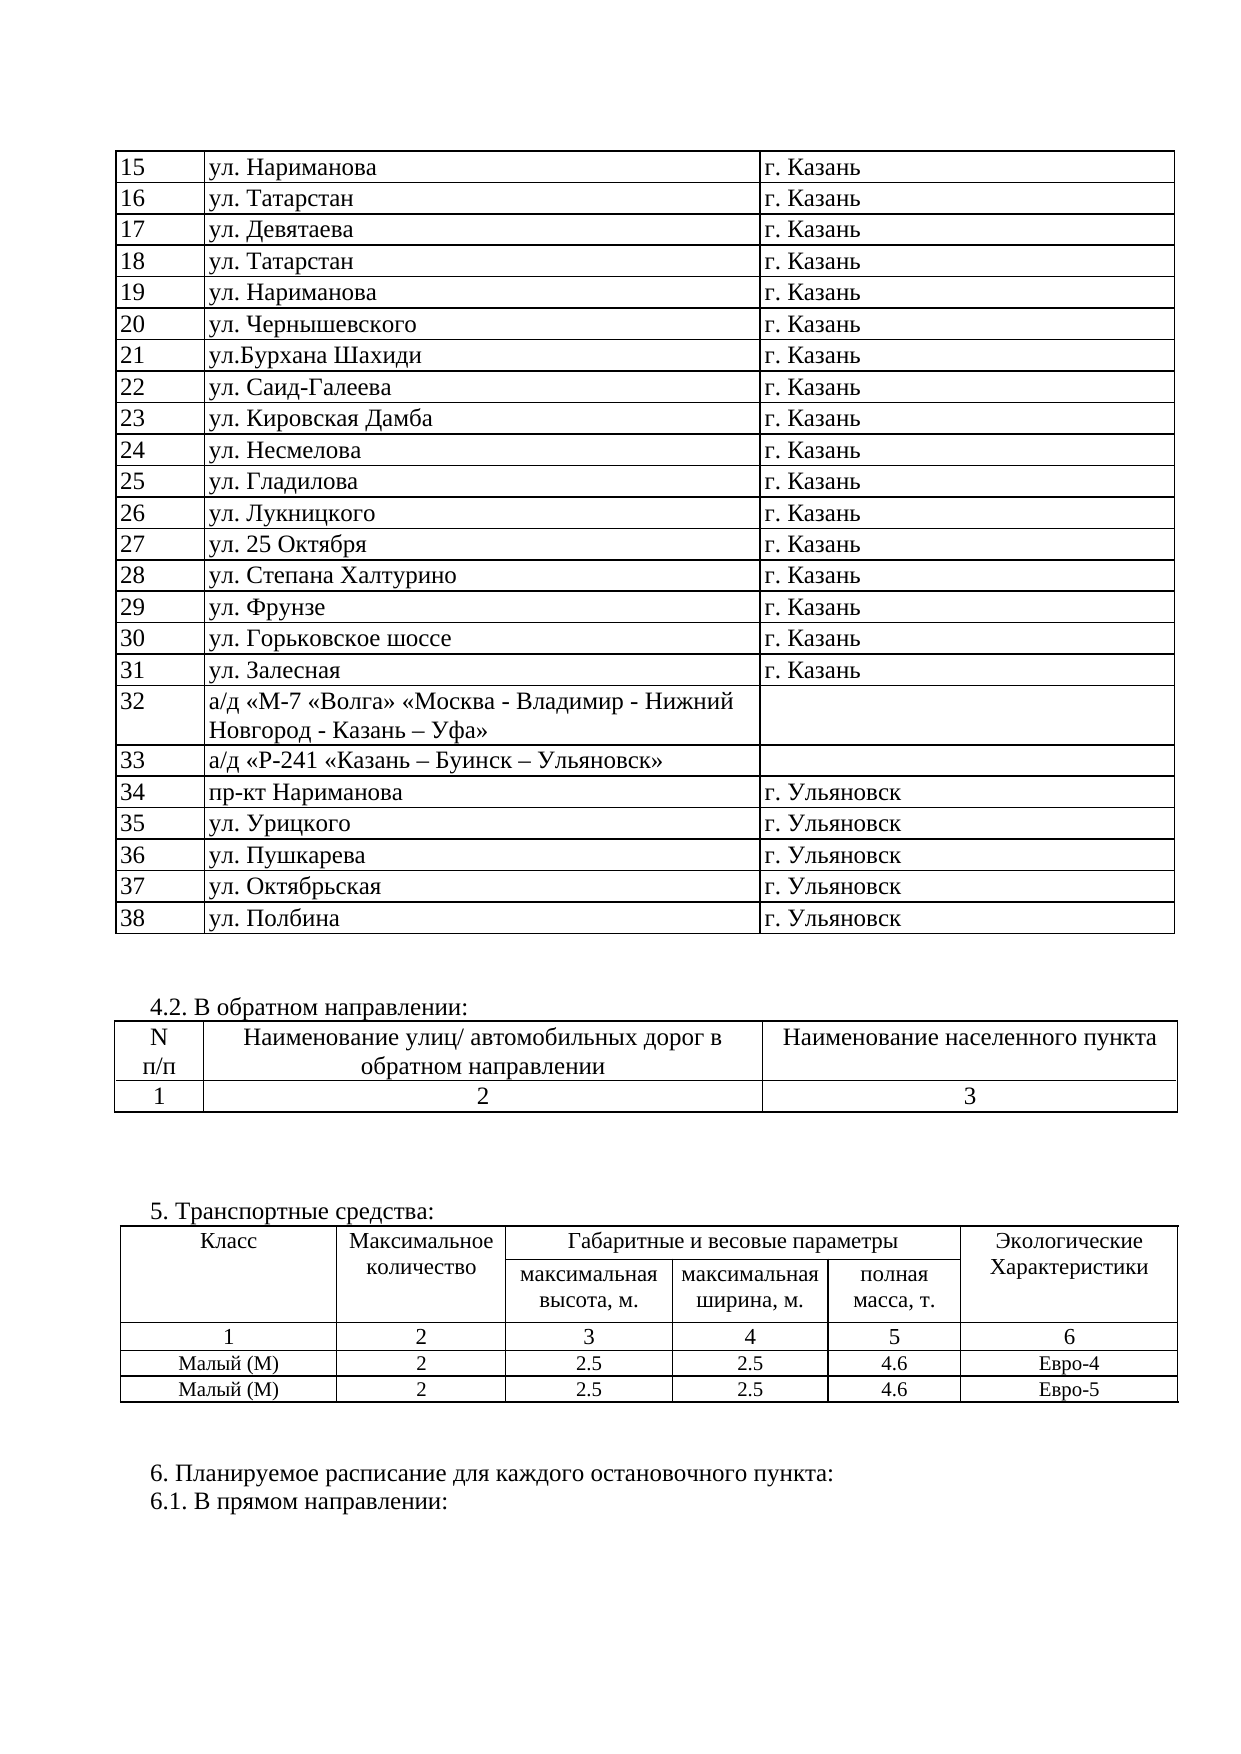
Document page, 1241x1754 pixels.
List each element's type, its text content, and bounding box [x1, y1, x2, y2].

table_cell 33 [117, 746, 204, 775]
table_cell ул. Чернышевского [205, 309, 759, 339]
table_cell 1 [121, 1323, 336, 1350]
table_cell г. Казань [761, 340, 1174, 370]
table_cell г. Ульяновск [761, 808, 1174, 838]
table_header Экологические Характеристики [961, 1227, 1177, 1322]
table_cell г. Казань [761, 309, 1174, 339]
table_header Габаритные и весовые параметры [506, 1227, 960, 1258]
table_cell 23 [117, 403, 204, 433]
table_cell г. Ульяновск [761, 903, 1174, 933]
table_header Наименование населенного пункта [763, 1022, 1177, 1079]
table_cell г. Казань [761, 152, 1174, 181]
table_cell 27 [117, 529, 204, 559]
table_cell 22 [117, 372, 204, 402]
table_cell г. Казань [761, 498, 1174, 527]
table_cell г. Казань [761, 623, 1174, 653]
table_cell 2.5 [673, 1351, 827, 1375]
table_cell г. Казань [761, 215, 1174, 244]
table_cell ул. Октябрьская [205, 871, 759, 901]
table_cell ул. 25 Октября [205, 529, 759, 559]
table_cell 36 [117, 840, 204, 870]
table_cell 5 [829, 1323, 960, 1350]
table_cell 2.5 [673, 1377, 827, 1401]
table_cell г. Ульяновск [761, 840, 1174, 870]
table_cell [761, 686, 1174, 744]
table_cell 24 [117, 435, 204, 464]
table_cell г. Казань [761, 435, 1174, 464]
table_cell 32 [117, 686, 204, 744]
table_cell Евро-4 [961, 1351, 1177, 1375]
table_cell ул. Степана Халтурино [205, 561, 759, 590]
table_cell 29 [117, 592, 204, 622]
table_header Класс [121, 1227, 336, 1322]
table_cell 35 [117, 808, 204, 838]
table_cell Евро-5 [961, 1377, 1177, 1401]
table_cell 2.5 [506, 1351, 672, 1375]
table_cell 17 [117, 215, 204, 244]
text 4.2. В обратном направлении: [150, 992, 1090, 1020]
table_cell 2 [337, 1351, 505, 1375]
table_cell ул. Гладилова [205, 466, 759, 496]
table_cell максимальная высота, м. [506, 1260, 672, 1322]
table_cell г. Казань [761, 655, 1174, 685]
table_header Максимальное количество [337, 1227, 505, 1322]
table_cell ул. Саид-Галеева [205, 372, 759, 402]
table_cell 2 [204, 1081, 762, 1111]
table_cell Малый (М) [121, 1351, 336, 1375]
table_cell г. Казань [761, 372, 1174, 402]
table_cell 38 [117, 903, 204, 933]
table_cell 3 [763, 1080, 1177, 1111]
table_cell 18 [117, 246, 204, 276]
table_cell г. Ульяновск [761, 777, 1174, 807]
table_cell 31 [117, 655, 204, 685]
table_cell ул. Залесная [205, 655, 759, 685]
text 6. Планируемое расписание для каждого остановочного пункта: [150, 1458, 1090, 1486]
table_cell ул. Урицкого [205, 808, 759, 838]
table_cell 20 [117, 309, 204, 339]
table_cell Малый (М) [121, 1377, 336, 1401]
text 5. Транспортные средства: [150, 1196, 1090, 1225]
table_cell 26 [117, 498, 204, 527]
table_cell 21 [117, 340, 204, 370]
table_cell 34 [117, 777, 204, 807]
table_cell г. Казань [761, 466, 1174, 496]
table_cell 37 [117, 871, 204, 901]
table_cell 28 [117, 561, 204, 590]
text 6.1. В прямом направлении: [150, 1486, 1090, 1515]
table_cell ул. Пушкарева [205, 840, 759, 870]
table_cell г. Казань [761, 403, 1174, 433]
table_cell а/д «М-7 «Волга» «Москва - Владимир - Нижний Новгород - Казань – Уфа» [205, 686, 759, 744]
table_cell ул. Девятаева [205, 215, 759, 244]
table_cell [761, 746, 1174, 775]
table_cell ул. Фрунзе [205, 592, 759, 622]
table_cell 25 [117, 466, 204, 496]
table_cell 2 [337, 1377, 505, 1401]
table_cell ул. Нариманова [205, 152, 759, 181]
table_cell 4.6 [829, 1377, 960, 1401]
table_cell ул. Лукницкого [205, 498, 759, 527]
table_cell ул.Бурхана Шахиди [205, 340, 759, 370]
table_cell 2 [337, 1323, 505, 1350]
table_cell г. Казань [761, 592, 1174, 622]
table_cell а/д «Р-241 «Казань – Буинск – Ульяновск» [205, 746, 759, 775]
table_cell г. Казань [761, 246, 1174, 276]
table_cell пр-кт Нариманова [205, 777, 759, 807]
table_cell 16 [117, 183, 204, 213]
table_cell 19 [117, 277, 204, 307]
table_header Наименование улиц/ автомобильных дорог в обратном направлении [204, 1022, 762, 1079]
table_cell 3 [506, 1323, 672, 1350]
table_cell г. Ульяновск [761, 871, 1174, 901]
table_cell 4 [673, 1323, 827, 1350]
table_cell ул. Кировская Дамба [205, 403, 759, 433]
table_cell г. Казань [761, 529, 1174, 559]
table_cell 30 [117, 623, 204, 653]
table_cell ул. Горьковское шоссе [205, 623, 759, 653]
table_cell г. Казань [761, 277, 1174, 307]
table_cell полная масса, т. [829, 1260, 960, 1322]
table_cell ул. Несмелова [205, 435, 759, 464]
table_cell ул. Нариманова [205, 277, 759, 307]
table_header N п/п [115, 1022, 203, 1079]
table_cell 6 [961, 1323, 1177, 1350]
table_cell ул. Полбина [205, 903, 759, 933]
table_cell 2.5 [506, 1377, 672, 1401]
table_cell г. Казань [761, 183, 1174, 213]
table_cell 1 [115, 1081, 203, 1111]
table_cell г. Казань [761, 561, 1174, 590]
table_cell ул. Татарстан [205, 183, 759, 213]
table_cell максимальная ширина, м. [673, 1260, 827, 1322]
table_cell 15 [117, 152, 204, 181]
table_cell ул. Татарстан [205, 246, 759, 276]
table_cell 4.6 [829, 1351, 960, 1375]
